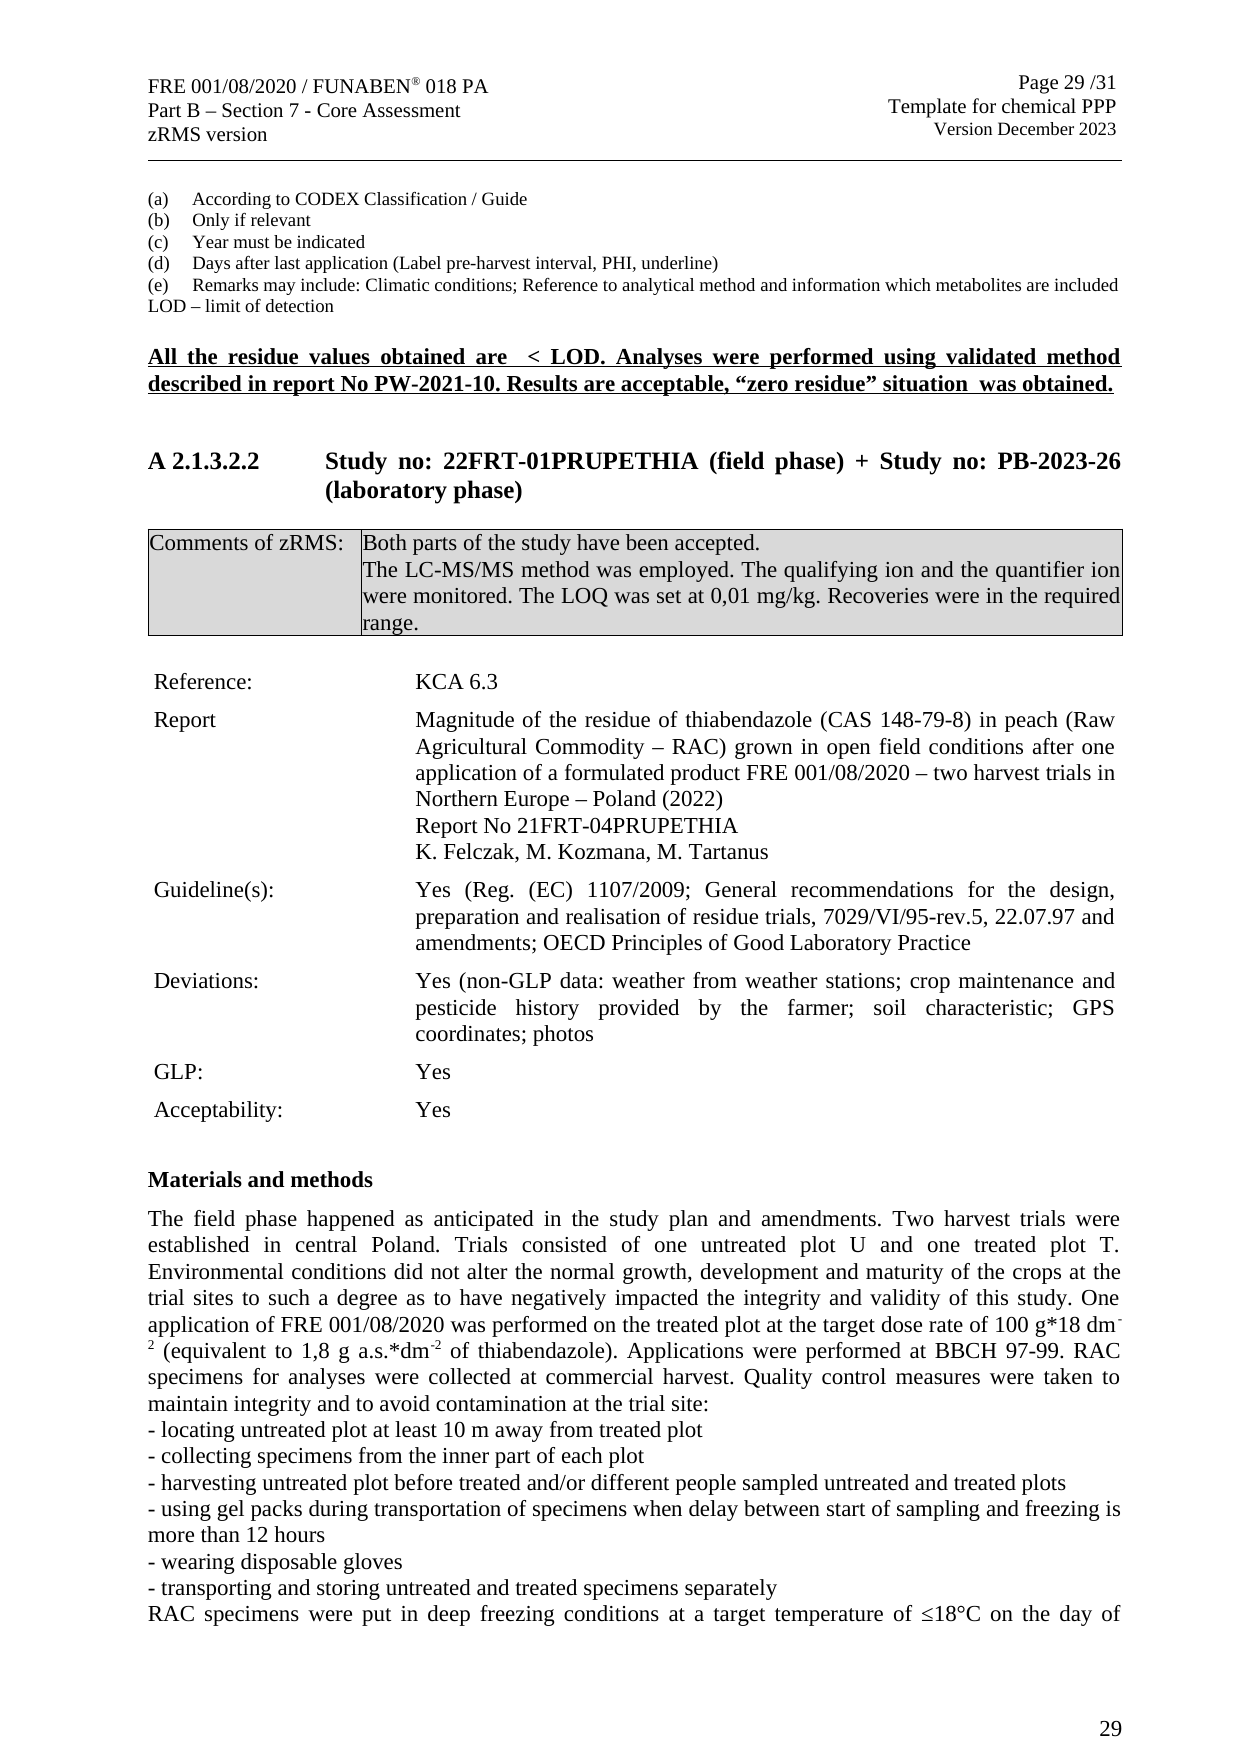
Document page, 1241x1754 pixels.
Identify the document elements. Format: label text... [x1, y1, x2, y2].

text - transporting and storing untreated and treated specimens separately [148, 1574, 1122, 1601]
text (a) According to CODEX Classification / Guide [148, 187, 1122, 209]
text (d) Days after last application (Label pre-harvest interval, PHI, underline) [148, 252, 1122, 274]
text - wearing disposable gloves [148, 1548, 1122, 1574]
table_cell Acceptability: [148, 1091, 409, 1129]
text - using gel packs during transportation of specimens when delay between start of sampling and freezing is more than 12 hours [148, 1495, 1122, 1548]
text - collecting specimens from the inner part of each plot [148, 1442, 1122, 1469]
text All the residue values obtained are < LOD. Analyses were performed using validated method described in report No PW-2021-10. Results are acceptable, “zero residue” situation was obtained. [148, 367, 1122, 396]
text The field phase happened as anticipated in the study plan and amendments. Two harvest trials were established in central Poland. Trials consisted of one untreated plot U and one treated plot T. Environmental conditions did not alter the normal growth, development and maturity of the crops at the trial sites to such a degree as to have negatively impacted the integrity and validity of this study. One application of FRE 001/08/2020 was performed on the treated plot at the target dose rate of 100 g*18 dm-2 (equivalent to 1,8 g a.s.*dm-2 of thiabendazole). Applications were performed at BBCH 97-99. RAC specimens for analyses were collected at commercial harvest. Quality control measures were taken to maintain integrity and to avoid contamination at the trial site: [148, 1205, 1122, 1416]
table_cell Yes [409, 1091, 1122, 1129]
table_cell Report [148, 701, 409, 871]
table_cell GLP: [148, 1053, 409, 1091]
text LOD – limit of detection [148, 295, 1122, 317]
text (e) Remarks may include: Climatic conditions; Reference to analytical method and information which metabolites are included [148, 274, 1122, 295]
table_cell Yes (Reg. (EC) 1107/2009; General recommendations for the design, preparation and realisation of residue trials, 7029/VI/95-rev.5, 22.07.97 and amendments; OECD Principles of Good Laboratory Practice [409, 871, 1122, 961]
table_cell Yes [409, 1053, 1122, 1091]
table_header Comments of zRMS: [149, 530, 361, 635]
text - harvesting untreated plot before treated and/or different people sampled untreated and treated plots [148, 1469, 1122, 1495]
text All the residue values obtained are < LOD. Analyses were performed using validated method described in report No PW-2021-10. Results are acceptable, “zero residue” situation was obtained. [148, 343, 1122, 366]
text - locating untreated plot at least 10 m away from treated plot [148, 1416, 1122, 1442]
text (b) Only if relevant [148, 209, 1122, 231]
table_header KCA 6.3 [409, 662, 1122, 701]
table_cell Yes (non-GLP data: weather from weather stations; crop maintenance and pesticide history provided by the farmer; soil characteristic; GPS coordinates; photos [409, 961, 1122, 1052]
table_header Both parts of the study have been accepted. The LC-MS/MS method was employed. The qualifying ion and the quantifier ion were monitored. The LOQ was set at 0,01 mg/kg. Recoveries were in the required range. [362, 530, 1122, 635]
text (c) Year must be indicated [148, 231, 1122, 252]
table_cell Deviations: [148, 961, 409, 1052]
text Materials and methods [148, 1166, 1122, 1193]
table_cell Magnitude of the residue of thiabendazole (CAS 148-79-8) in peach (Raw Agricultural Commodity – RAC) grown in open field conditions after one application of a formulated product FRE 001/08/2020 – two harvest trials in Northern Europe – Poland (2022) Report No 21FRT-04PRUPETHIA K. Felczak, M. Kozmana, M. Tartanus [409, 701, 1122, 871]
table_cell Guideline(s): [148, 871, 409, 961]
table_header Reference: [148, 662, 409, 701]
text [148, 1601, 1122, 1627]
text Study no: 22FRT-01PRUPETHIA (field phase) + Study no: PB-2023-26 (laboratory phase) [148, 446, 1122, 503]
